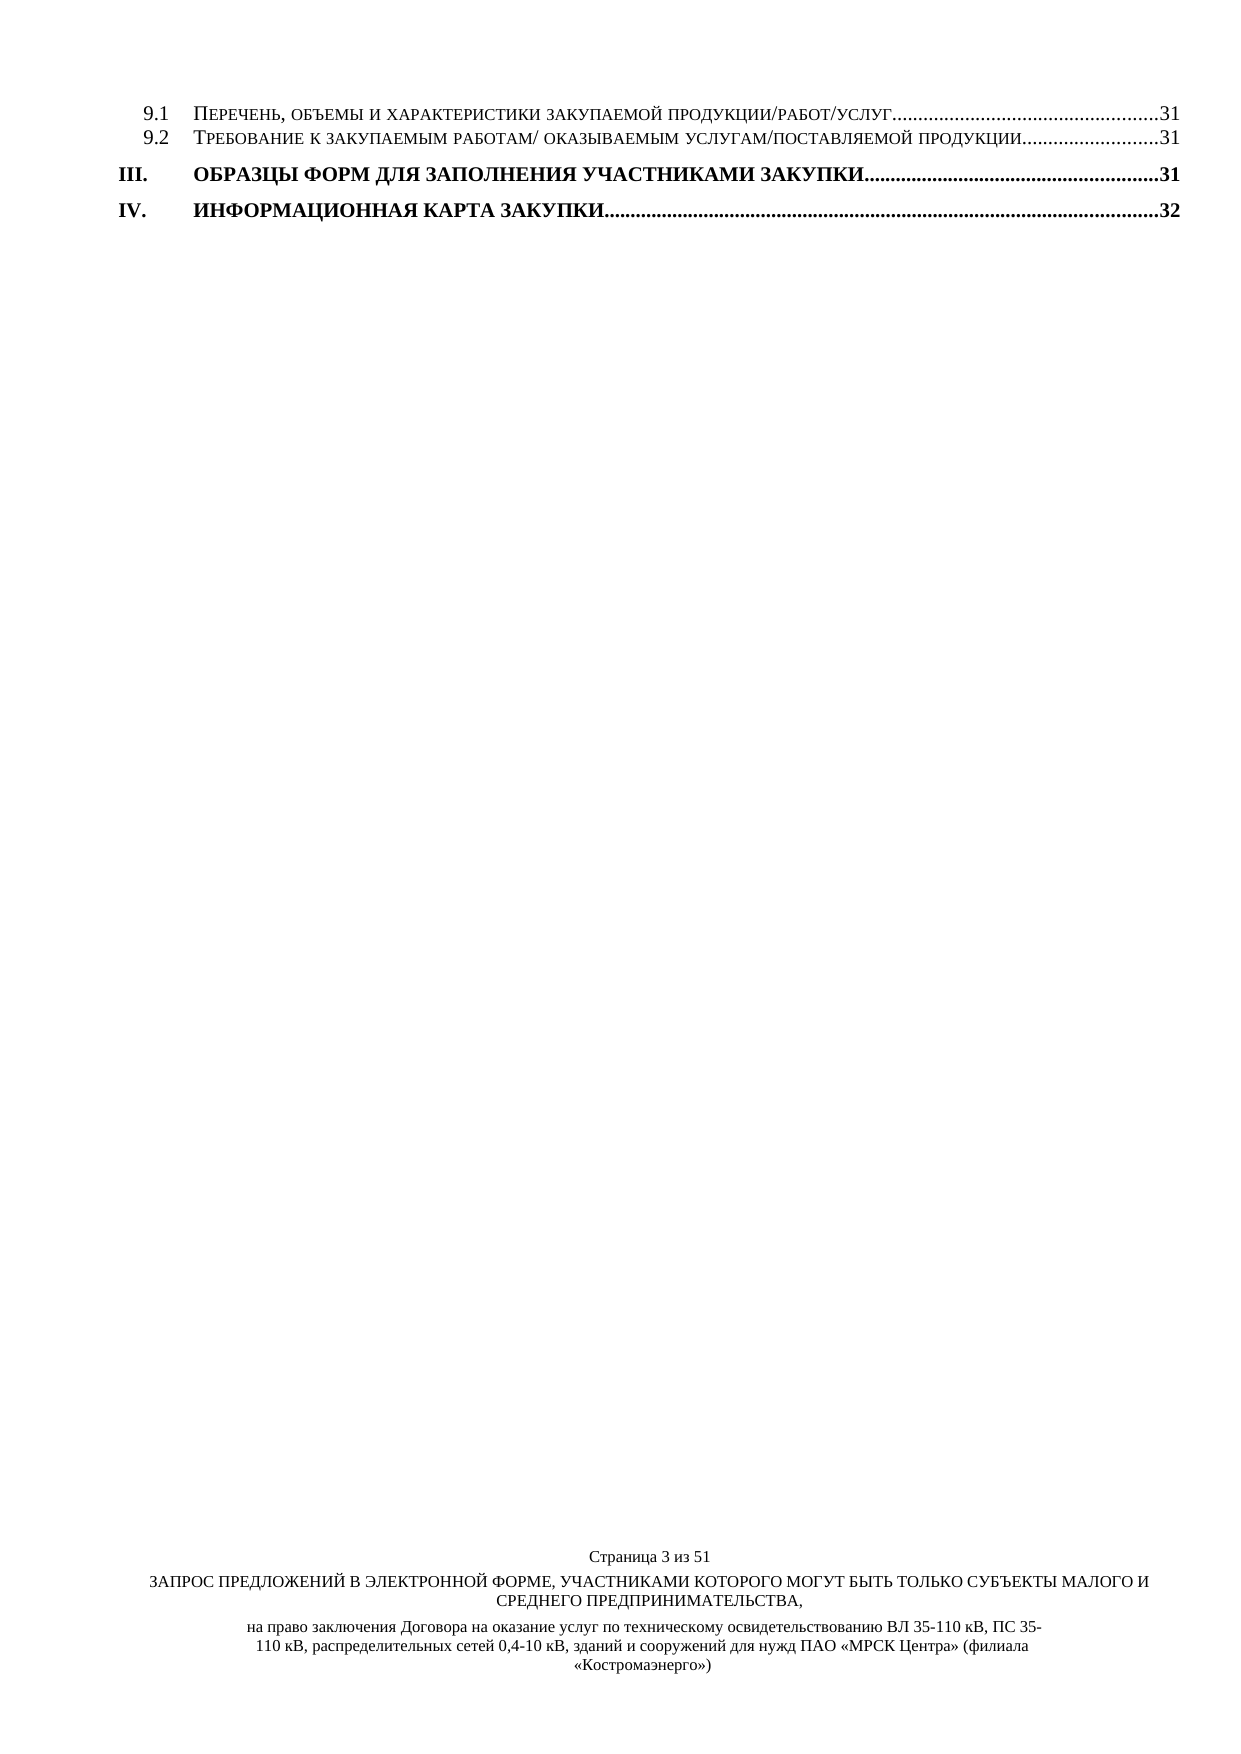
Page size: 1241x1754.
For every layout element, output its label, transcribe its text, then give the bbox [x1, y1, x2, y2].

text III. ОБРАЗЦЫ ФОРМ ДЛЯ ЗАПОЛНЕНИЯ УЧАСТНИКАМИ ЗАКУПКИ 31 [118, 162, 1181, 186]
text 9.1 Перечень, объемы и характеристики закупаемой продукции/работ/услуг 31 [143, 101, 1181, 125]
text IV. ИНФОРМАЦИОННАЯ КАРТА ЗАКУПКИ 32 [118, 198, 1181, 222]
text 9.2 Требование к закупаемым работам/ оказываемым услугам/поставляемой продукции 31 [143, 125, 1181, 149]
